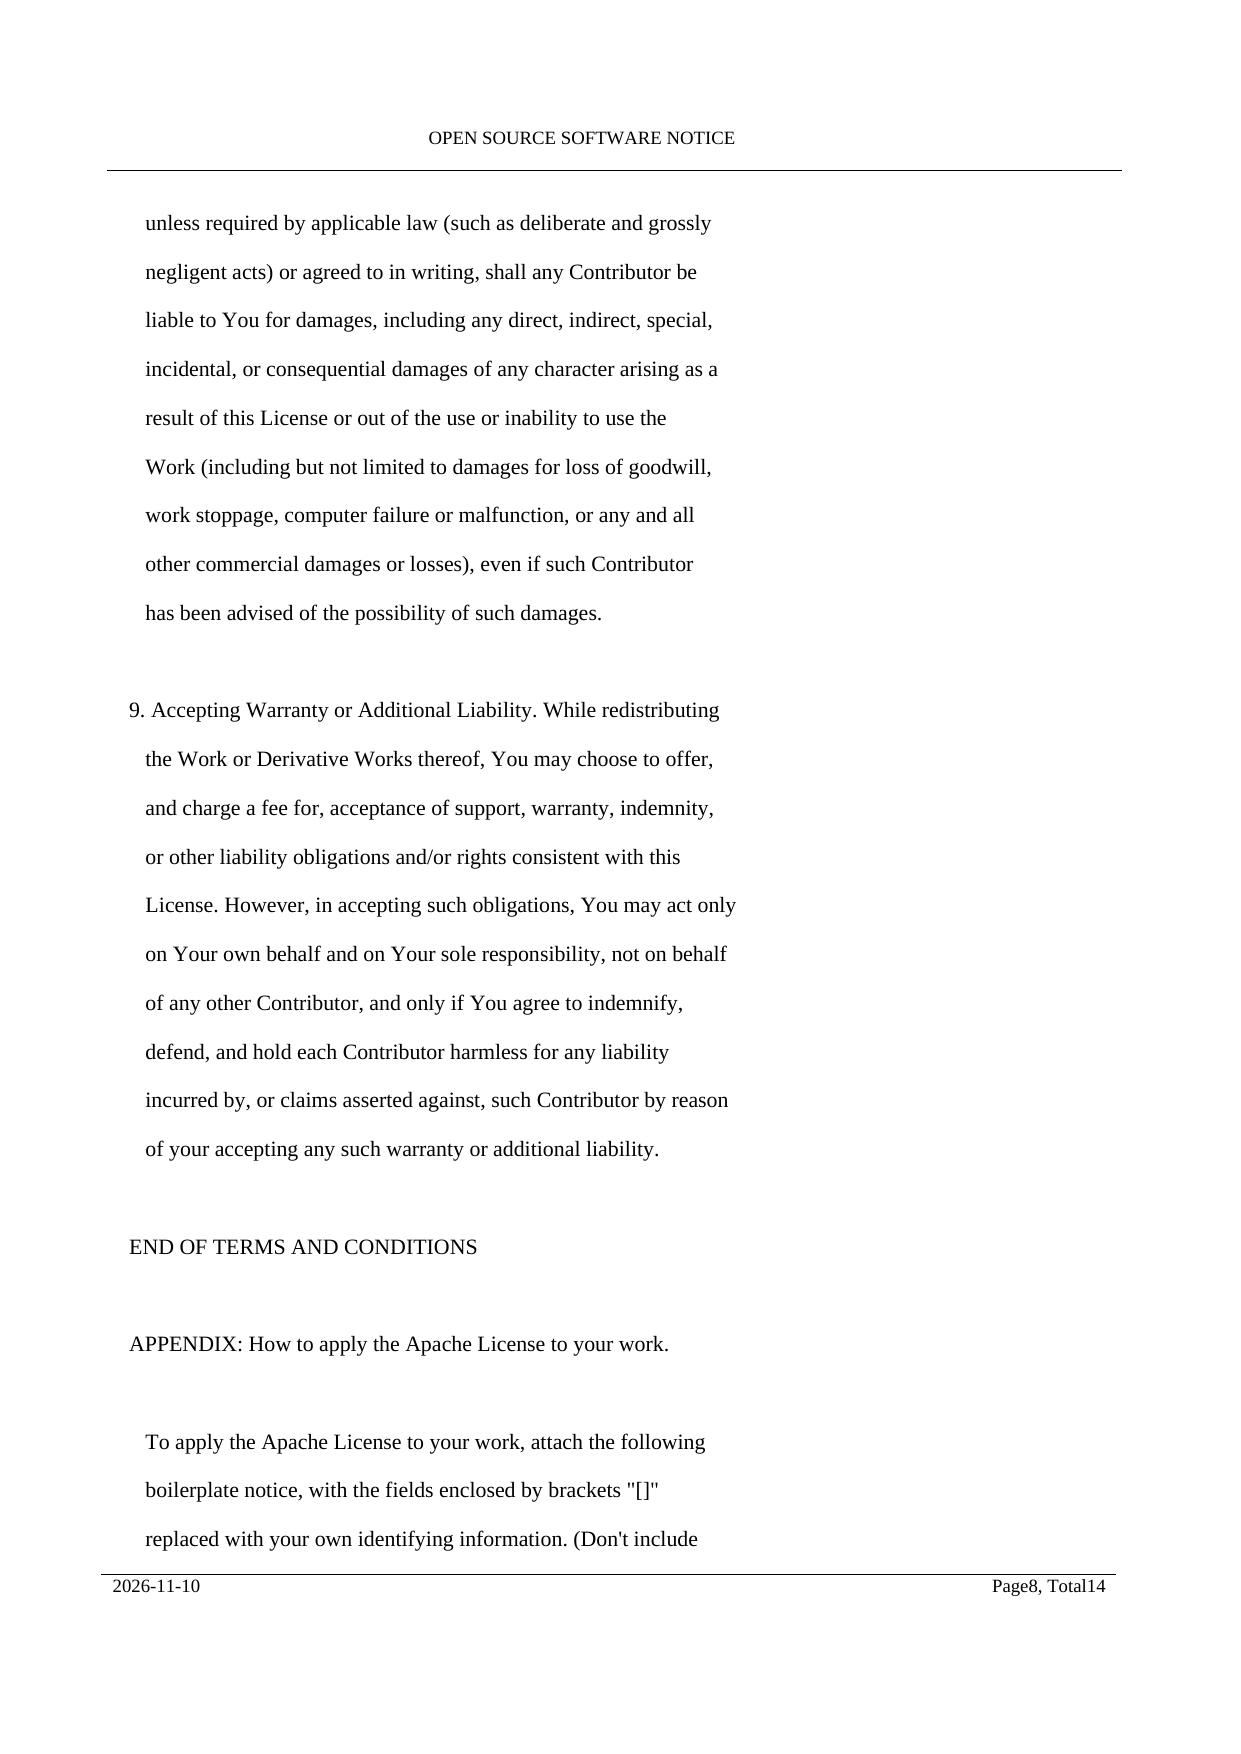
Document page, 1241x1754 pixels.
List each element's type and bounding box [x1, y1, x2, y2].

text [112, 206, 1128, 1555]
